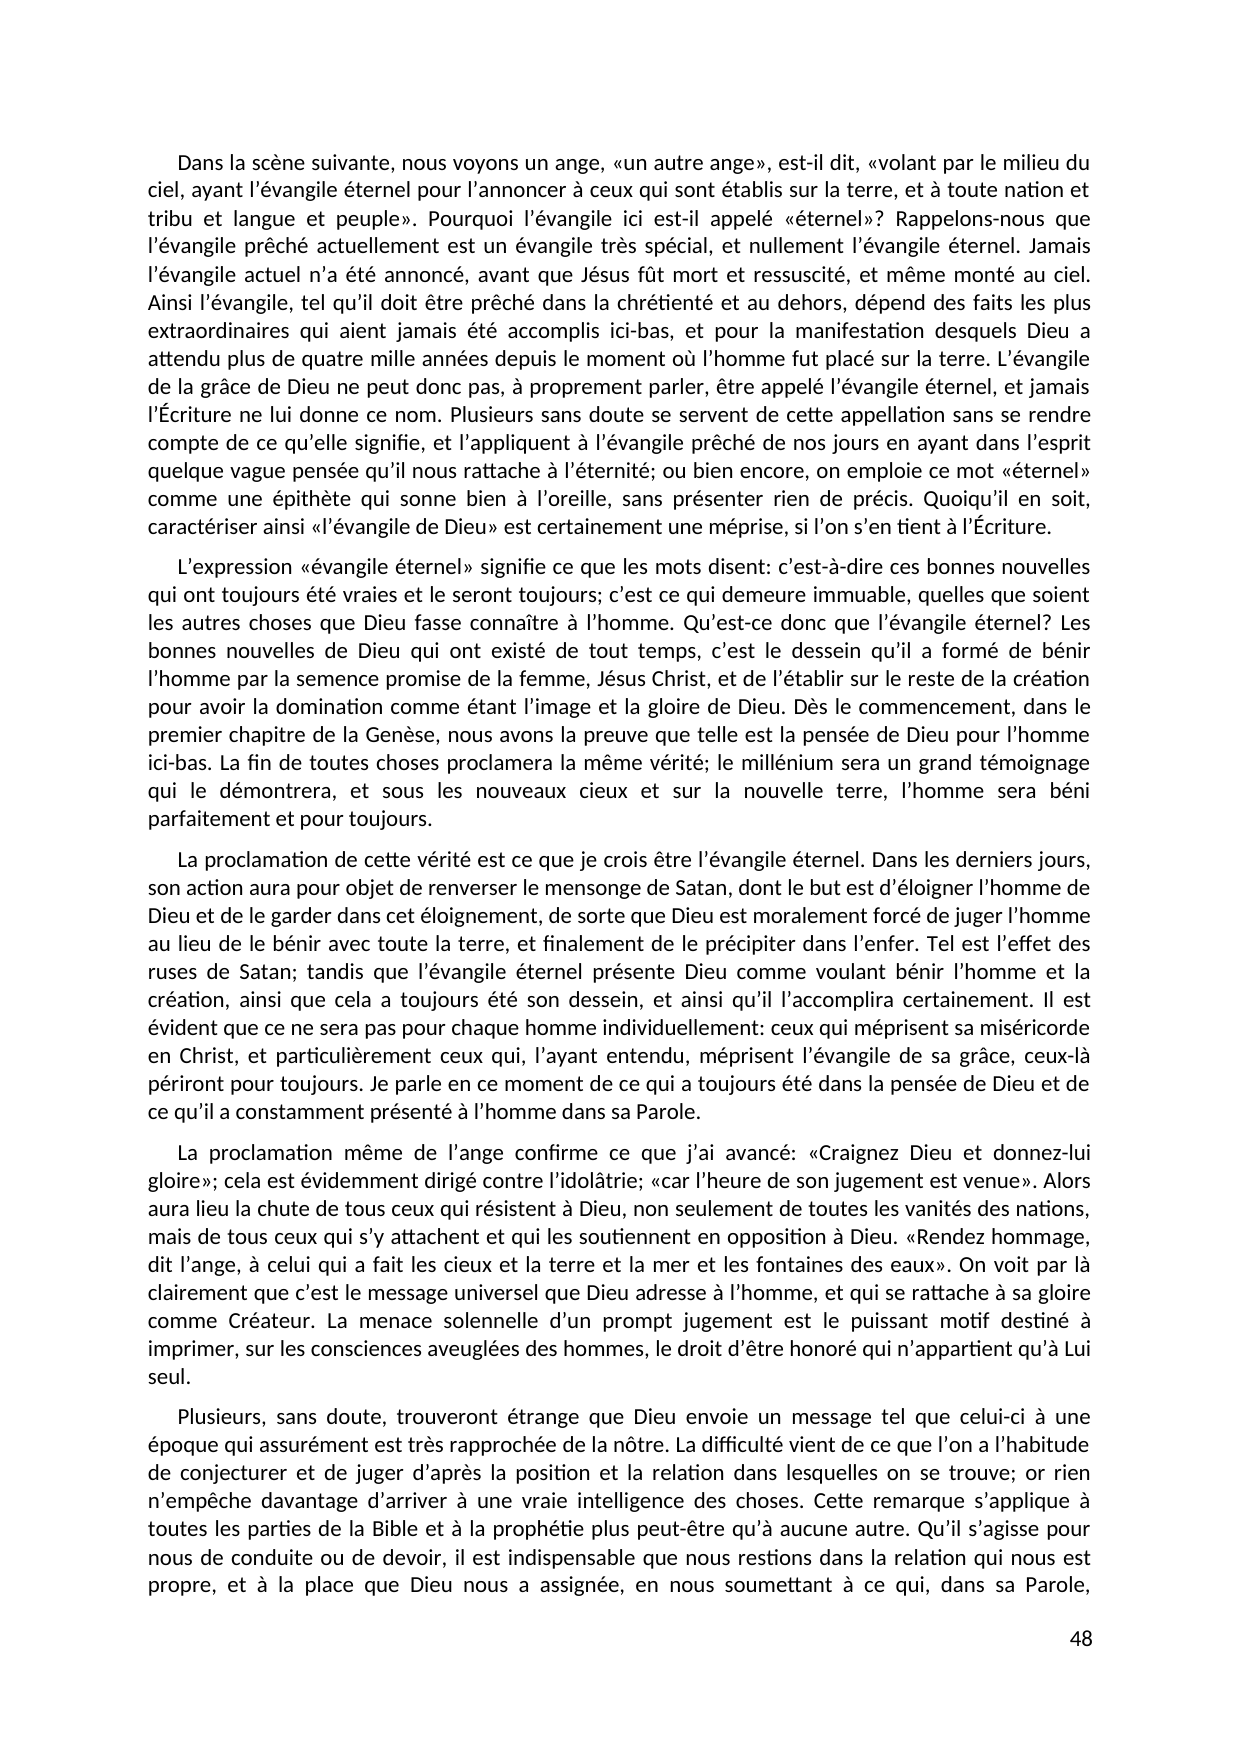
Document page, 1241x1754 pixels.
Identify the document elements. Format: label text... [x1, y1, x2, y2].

text Dans la scène suivante, nous voyons un ange, «un autre ange», est-il dit, «volant par le milieu du ciel, ayant l’évangile éternel pour l’annoncer à ceux qui sont établis sur la terre, et à toute nation et tribu et langue et peuple». Pourquoi l’évangile ici est-il appelé «éternel»? Rappelons-nous que l’évangile prêché actuellement est un évangile très spécial, et nullement l’évangile éternel. Jamais l’évangile actuel n’a été annoncé, avant que Jésus fût mort et ressuscité, et même monté au ciel. Ainsi l’évangile, tel qu’il doit être prêché dans la chrétienté et au dehors, dépend des faits les plus extraordinaires qui aient jamais été accomplis ici-bas, et pour la manifestation desquels Dieu a attendu plus de quatre mille années depuis le moment où l’homme fut placé sur la terre. L’évangile de la grâce de Dieu ne peut donc pas, à proprement parler, être appelé l’évangile éternel, et jamais l’Écriture ne lui donne ce nom. Plusieurs sans doute se servent de cette appellation sans se rendre compte de ce qu’elle signifie, et l’appliquent à l’évangile prêché de nos jours en ayant dans l’esprit quelque vague pensée qu’il nous rattache à l’éternité; ou bien encore, on emploie ce mot «éternel» comme une épithète qui sonne bien à l’oreille, sans présenter rien de précis. Quoiqu’il en soit, caractériser ainsi «l’évangile de Dieu» est certainement une méprise, si l’on s’en tient à l’Écriture. [148, 148, 1093, 540]
text L’expression «évangile éternel» signifie ce que les mots disent: c’est-à-dire ces bonnes nouvelles qui ont toujours été vraies et le seront toujours; c’est ce qui demeure immuable, quelles que soient les autres choses que Dieu fasse connaître à l’homme. Qu’est-ce donc que l’évangile éternel? Les bonnes nouvelles de Dieu qui ont existé de tout temps, c’est le dessein qu’il a formé de bénir l’homme par la semence promise de la femme, Jésus Christ, et de l’établir sur le reste de la création pour avoir la domination comme étant l’image et la gloire de Dieu. Dès le commencement, dans le premier chapitre de la Genèse, nous avons la preuve que telle est la pensée de Dieu pour l’homme ici-bas. La fin de toutes choses proclamera la même vérité; le millénium sera un grand témoignage qui le démontrera, et sous les nouveaux cieux et sur la nouvelle terre, l’homme sera béni parfaitement et pour toujours. [148, 552, 1093, 833]
text La proclamation de cette vérité est ce que je crois être l’évangile éternel. Dans les derniers jours, son action aura pour objet de renverser le mensonge de Satan, dont le but est d’éloigner l’homme de Dieu et de le garder dans cet éloignement, de sorte que Dieu est moralement forcé de juger l’homme au lieu de le bénir avec toute la terre, et finalement de le précipiter dans l’enfer. Tel est l’effet des ruses de Satan; tandis que l’évangile éternel présente Dieu comme voulant bénir l’homme et la création, ainsi que cela a toujours été son dessein, et ainsi qu’il l’accomplira certainement. Il est évident que ce ne sera pas pour chaque homme individuellement: ceux qui méprisent sa miséricorde en Christ, et particulièrement ceux qui, l’ayant entendu, méprisent l’évangile de sa grâce, ceux-là périront pour toujours. Je parle en ce moment de ce qui a toujours été dans la pensée de Dieu et de ce qu’il a constamment présenté à l’homme dans sa Parole. [148, 845, 1093, 1125]
text La proclamation même de l’ange confirme ce que j’ai avancé: «Craignez Dieu et donnez-lui gloire»; cela est évidemment dirigé contre l’idolâtrie; «car l’heure de son jugement est venue». Alors aura lieu la chute de tous ceux qui résistent à Dieu, non seulement de toutes les vanités des nations, mais de tous ceux qui s’y attachent et qui les soutiennent en opposition à Dieu. «Rendez hommage, dit l’ange, à celui qui a fait les cieux et la terre et la mer et les fontaines des eaux». On voit par là clairement que c’est le message universel que Dieu adresse à l’homme, et qui se rattache à sa gloire comme Créateur. La menace solennelle d’un prompt jugement est le puissant motif destiné à imprimer, sur les consciences aveuglées des hommes, le droit d’être honoré qui n’appartient qu’à Lui seul. [148, 1138, 1093, 1390]
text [148, 1402, 1093, 1599]
